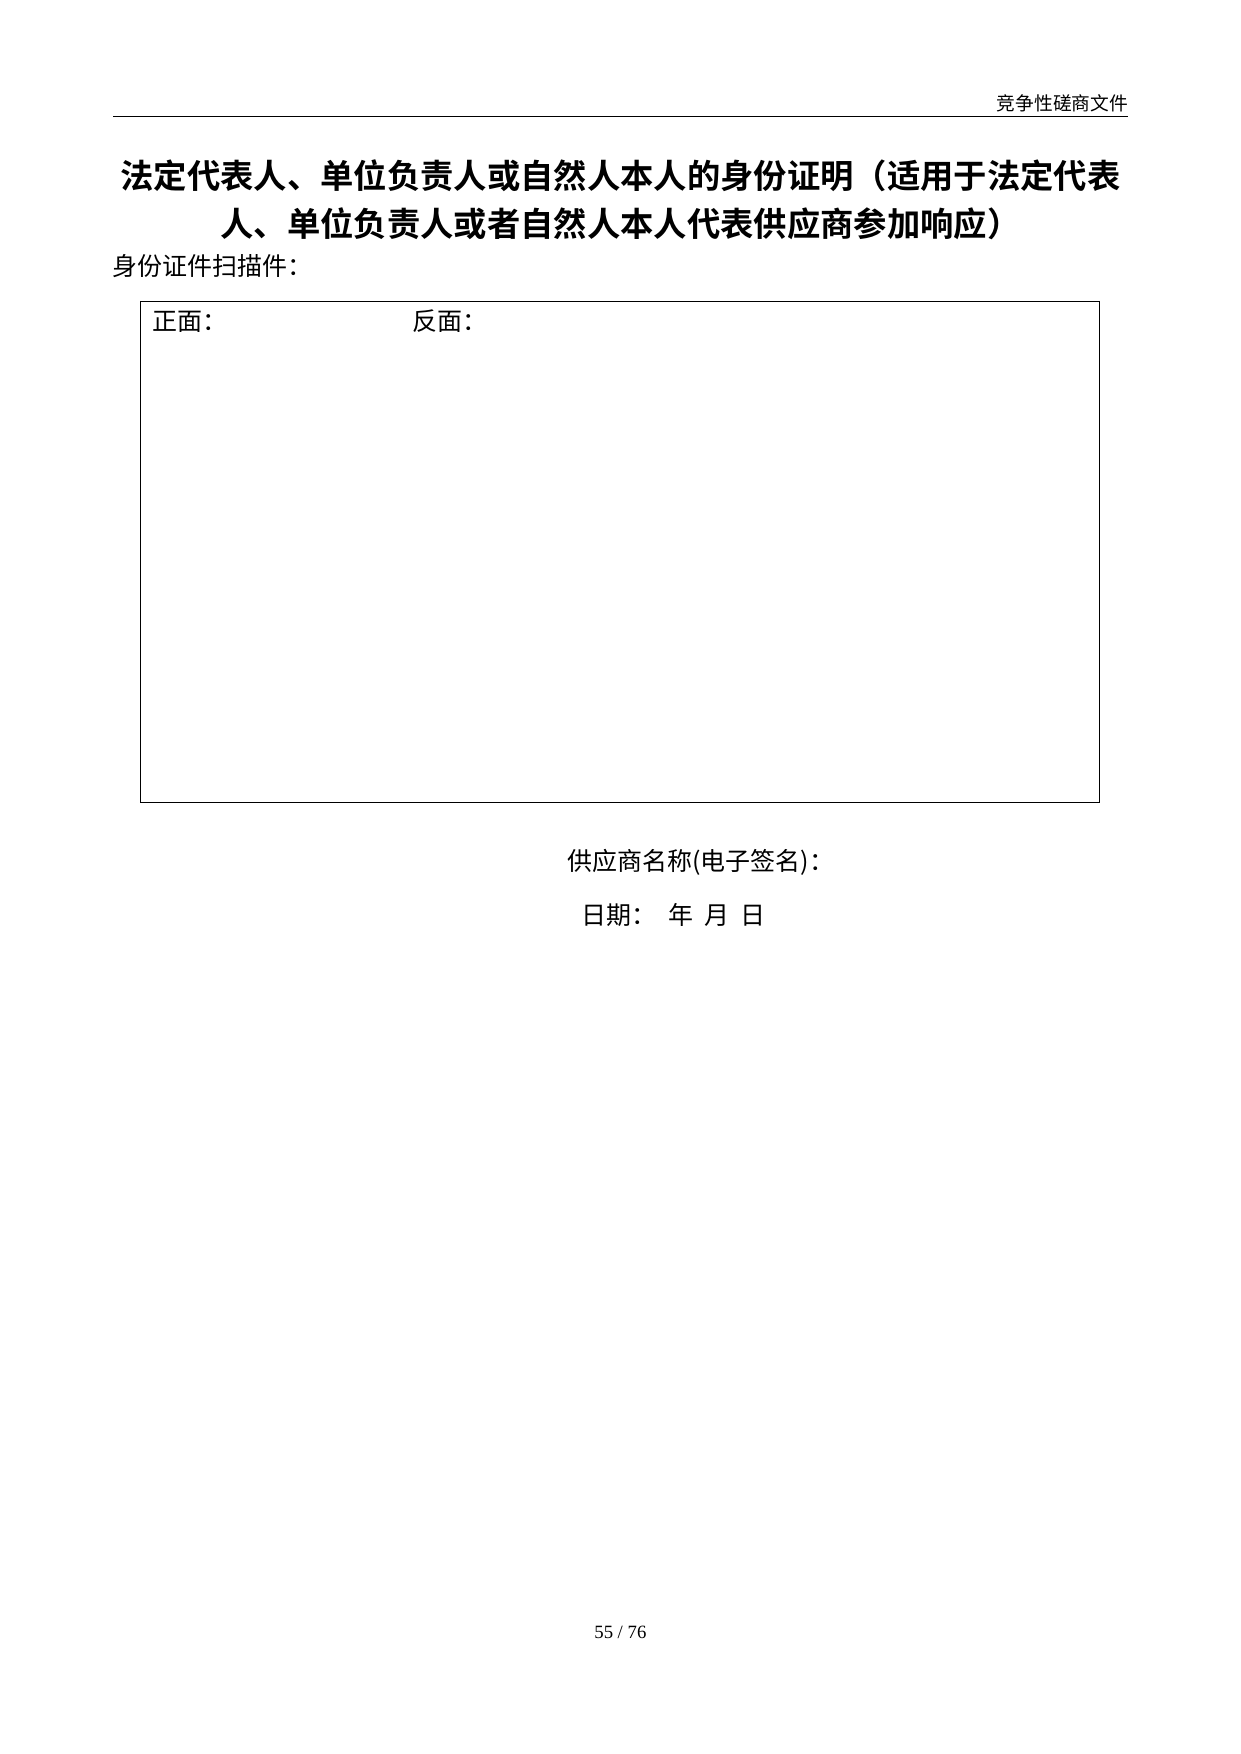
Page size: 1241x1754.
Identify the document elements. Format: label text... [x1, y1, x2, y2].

text 日期： 年 月 日 [112, 895, 1128, 932]
text 法定代表人、单位负责人或自然人本人的身份证明（适用于法定代表人、单位负责人或者自然人本人代表供应商参加响应） [112, 150, 1128, 246]
text 供应商名称(电子签名)： [112, 841, 1128, 877]
table_header 正面： 反面： [141, 302, 1099, 802]
text 身份证件扫描件： [112, 246, 1128, 283]
